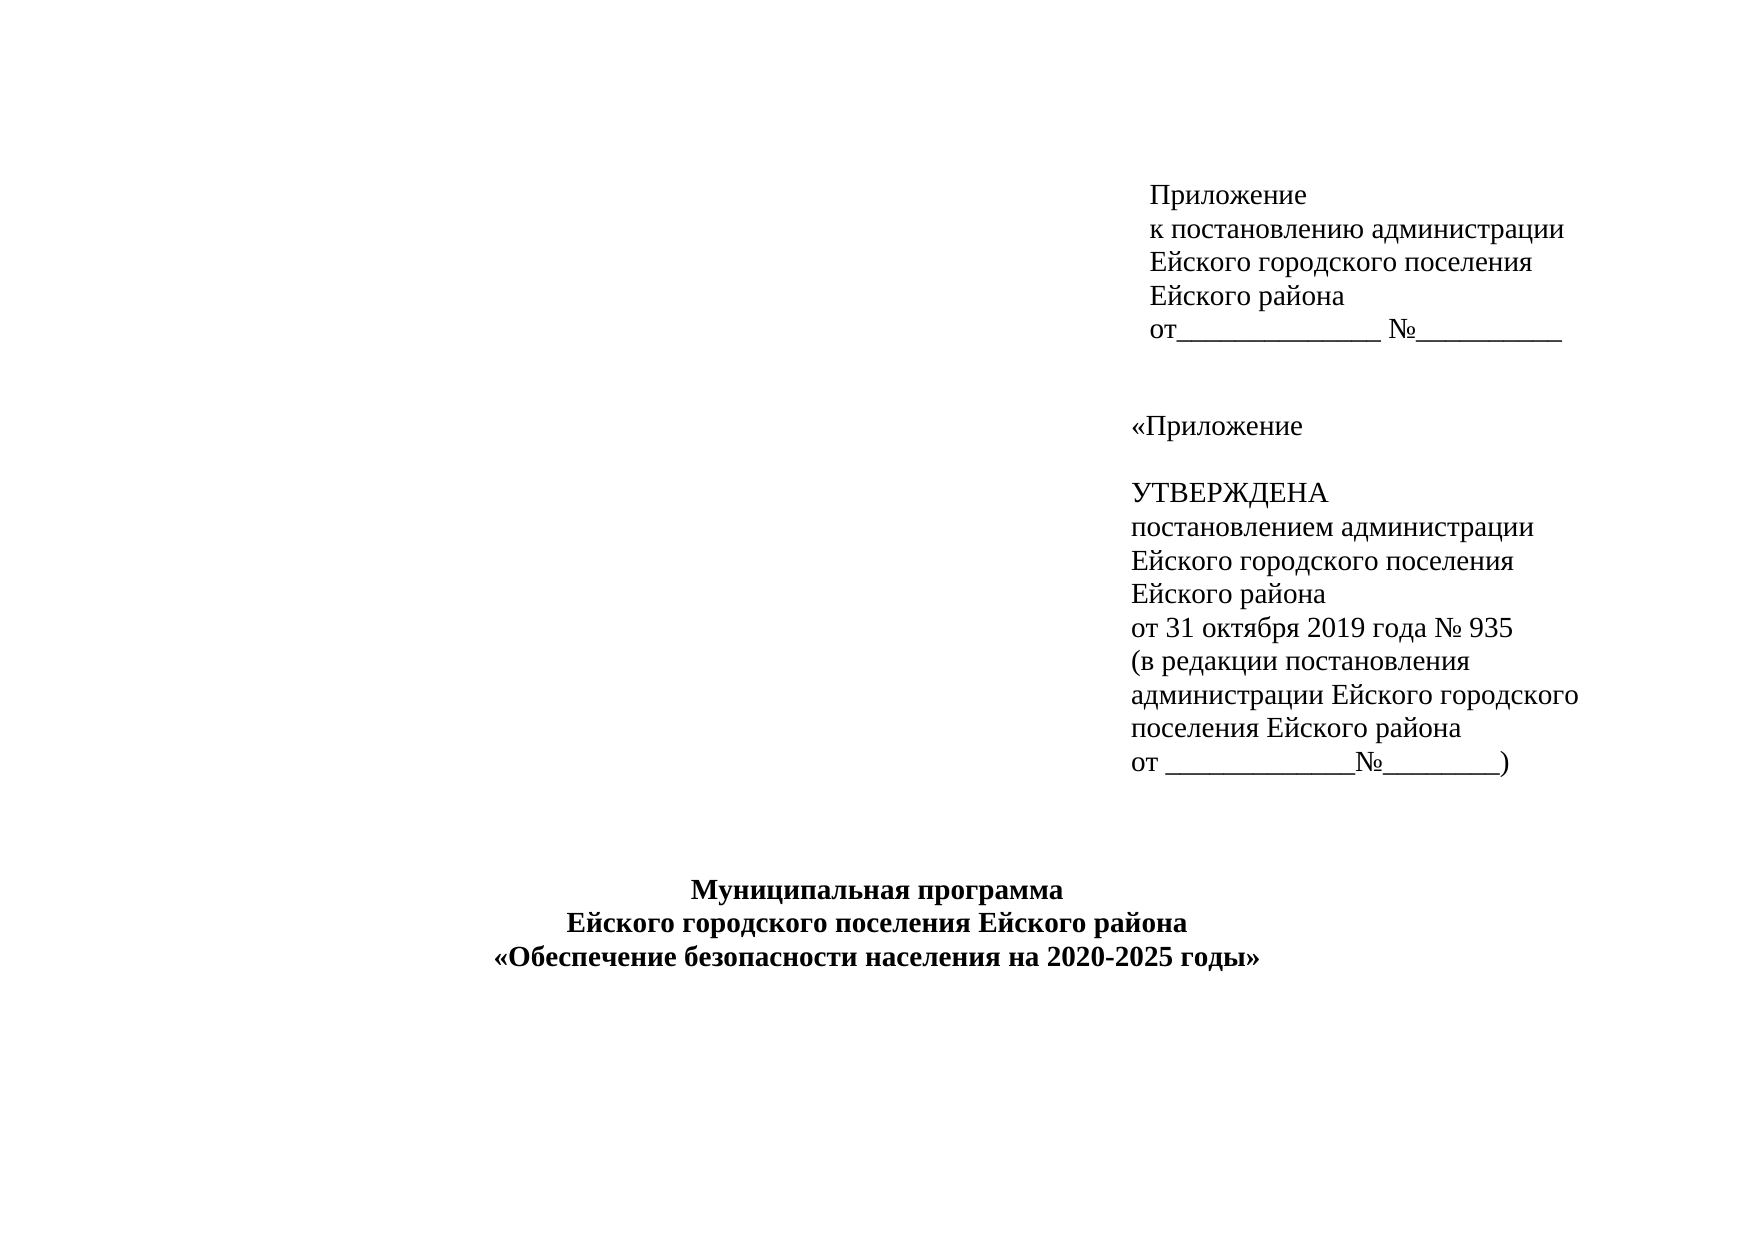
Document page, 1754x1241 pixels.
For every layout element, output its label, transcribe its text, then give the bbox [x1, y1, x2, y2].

table_header «Приложение УТВЕРЖДЕНА постановлением администрации Ейского городского поселения Ейского района от 31 октября 2019 года № 935 (в редакции постановления администрации Ейского городского поселения Ейского района от _____________№________) [1120, 409, 1617, 811]
text Приложение [118, 177, 1636, 211]
text Муниципальная программа [118, 872, 1636, 906]
text к постановлению администрации Ейского городского поселения Ейского района [1149, 211, 1636, 311]
text Ейского городского поселения Ейского района [118, 906, 1636, 939]
text «Обеспечение безопасности населения на 2020-2025 годы» [118, 939, 1636, 973]
text от______________ №__________ [1149, 311, 1636, 345]
